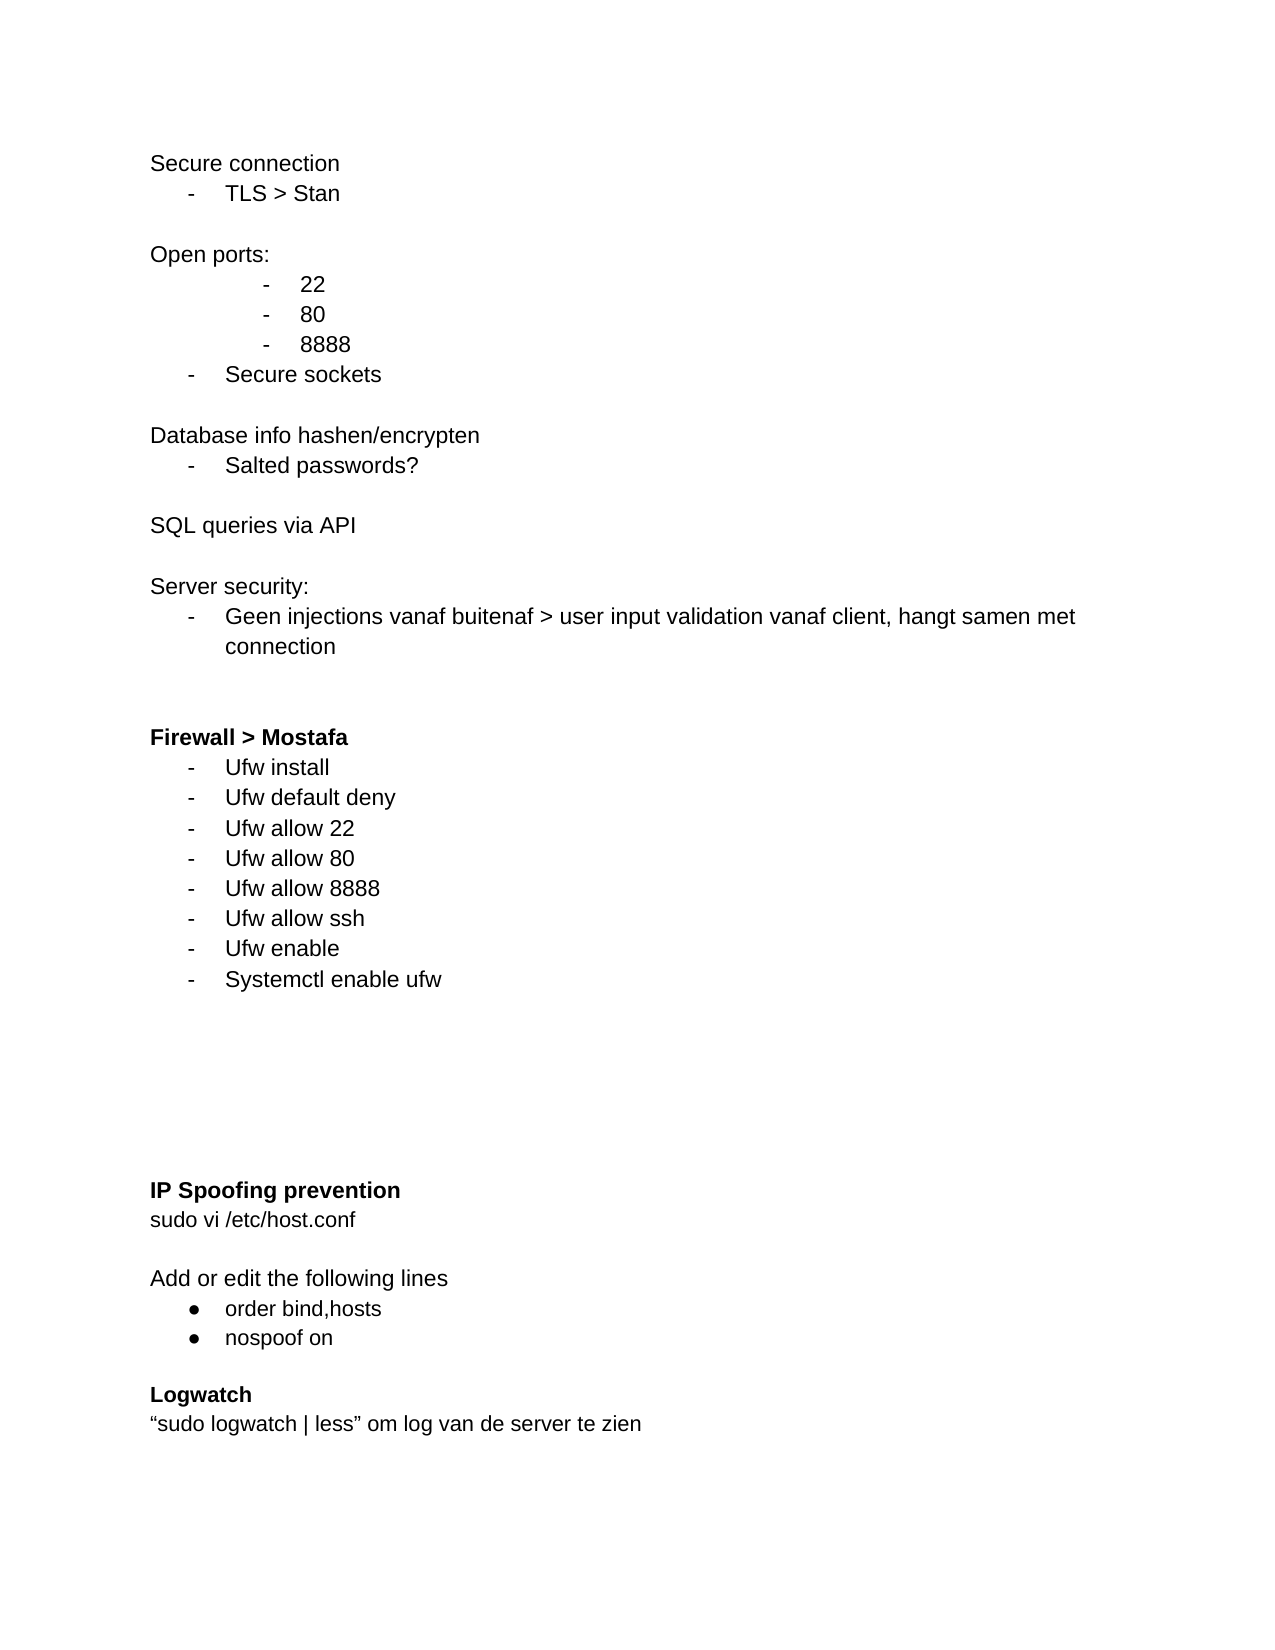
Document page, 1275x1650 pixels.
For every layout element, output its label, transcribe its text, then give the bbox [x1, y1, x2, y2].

list nospoof on [187, 1324, 1125, 1349]
list Ufw allow ssh [187, 905, 1125, 932]
list Systemctl enable ufw [187, 966, 1125, 992]
list Salted passwords? [187, 452, 1125, 478]
list 8888 [262, 331, 1125, 358]
list Ufw install [187, 754, 1125, 781]
text Add or edit the following lines [150, 1265, 1125, 1292]
text Firewall > Mostafa [150, 724, 1125, 750]
list Ufw default deny [187, 784, 1125, 811]
text “sudo logwatch | less” om log van de server te zien [150, 1411, 1125, 1467]
list 22 [262, 271, 1125, 297]
list Ufw allow 22 [187, 814, 1125, 841]
list 80 [262, 301, 1125, 327]
text IP Spoofing prevention [150, 1177, 1125, 1203]
text sudo vi /etc/host.conf [150, 1207, 1125, 1232]
list TLS > Stan [187, 180, 1125, 207]
text Server security: [150, 573, 1125, 599]
list Ufw enable [187, 935, 1125, 962]
list order bind,hosts [187, 1295, 1125, 1321]
text Logwatch [150, 1382, 1125, 1407]
list Geen injections vanaf buitenaf > user input validation vanaf client, hangt samen met connection [187, 603, 1125, 660]
list Secure sockets [187, 361, 1125, 388]
list Ufw allow 8888 [187, 875, 1125, 901]
text SQL queries via API [150, 512, 1125, 539]
list Ufw allow 80 [187, 845, 1125, 871]
text Open ports: [150, 241, 1125, 267]
text Secure connection [150, 150, 1125, 176]
text Database info hashen/encrypten [150, 422, 1125, 448]
